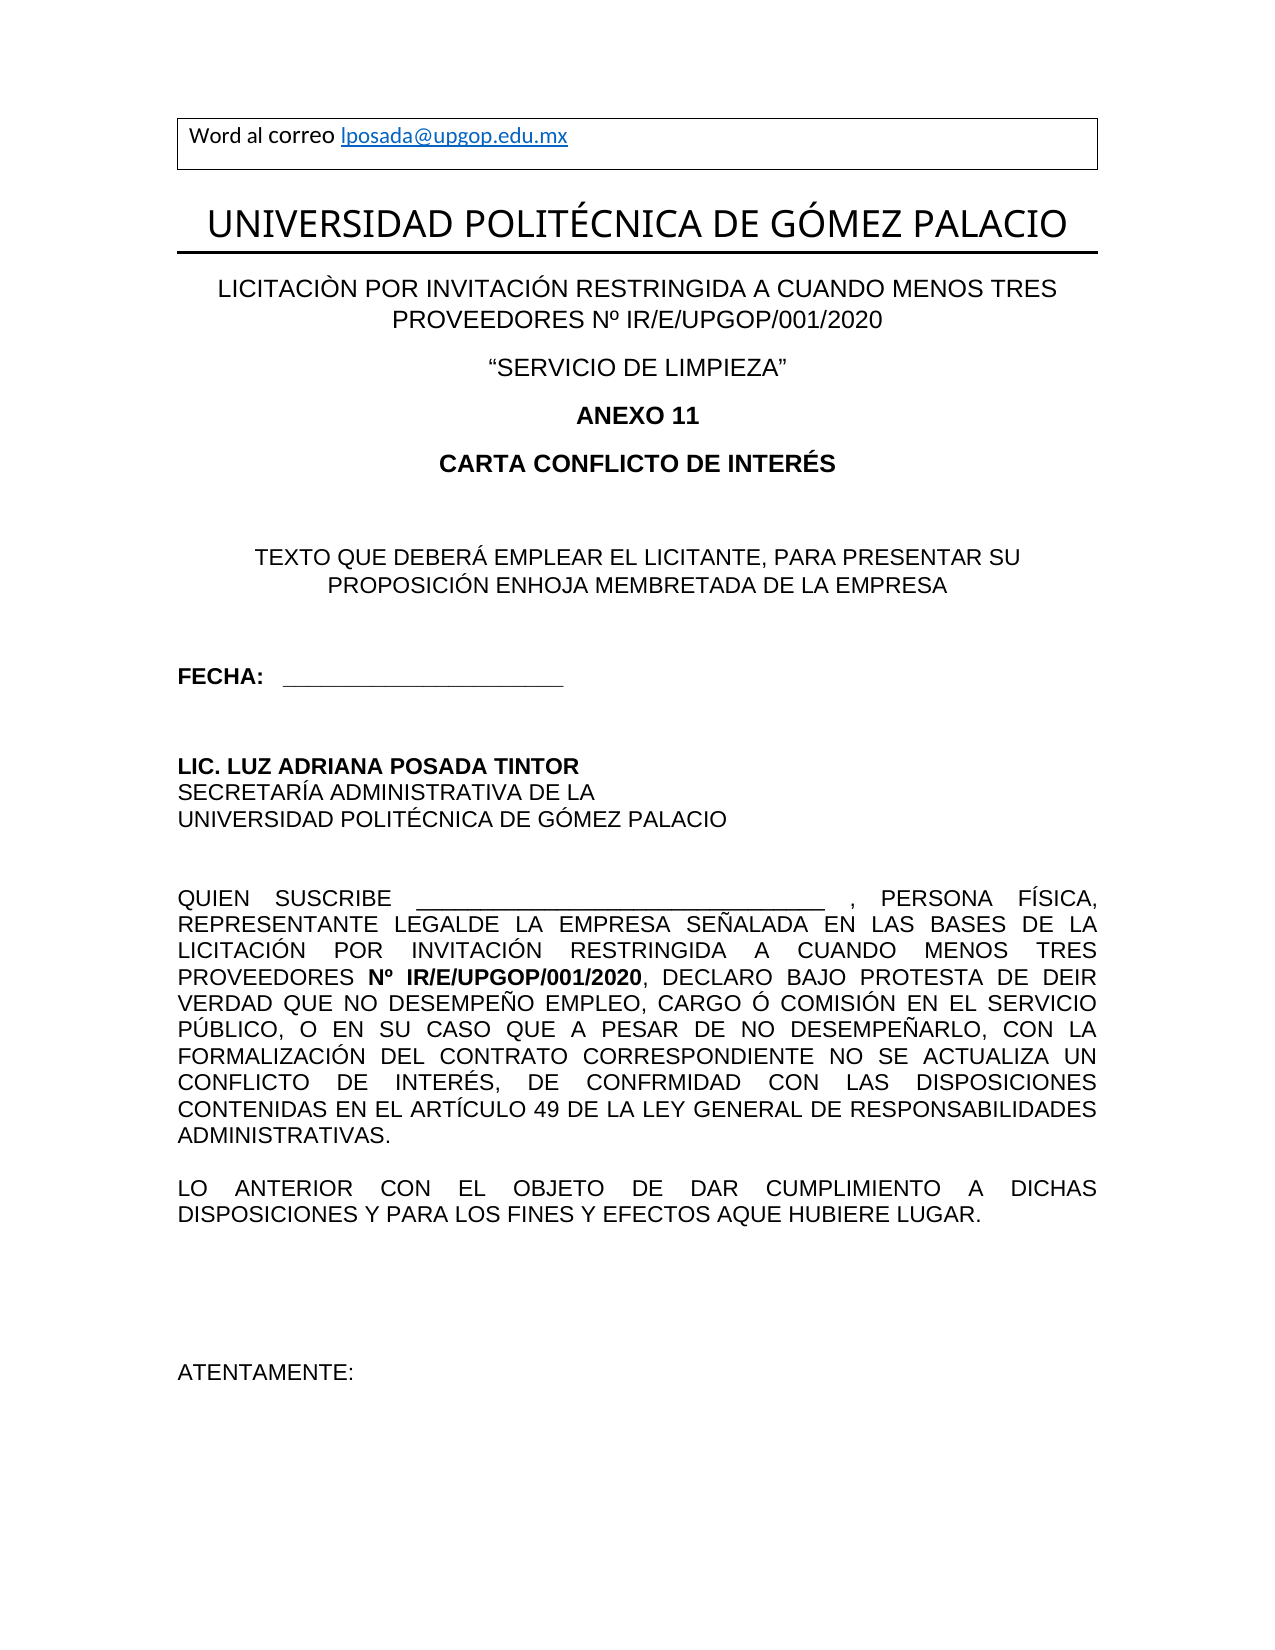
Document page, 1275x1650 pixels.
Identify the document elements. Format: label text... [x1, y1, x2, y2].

text QUIEN SUSCRIBE ________________________________ , PERSONA FÍSICA, REPRESENTANTE LEGALDE LA EMPRESA SEÑALADA EN LAS BASES DE LA LICITACIÓN POR INVITACIÓN RESTRINGIDA A CUANDO MENOS TRES PROVEEDORES Nº IR/E/UPGOP/001/2020, DECLARO BAJO PROTESTA DE DEIR VERDAD QUE NO DESEMPEÑO EMPLEO, CARGO Ó COMISIÓN EN EL SERVICIO PÚBLICO, O EN SU CASO QUE A PESAR DE NO DESEMPEÑARLO, CON LA FORMALIZACIÓN DEL CONTRATO CORRESPONDIENTE NO SE ACTUALIZA UN CONFLICTO DE INTERÉS, DE CONFRMIDAD CON LAS DISPOSICIONES CONTENIDAS EN EL ARTÍCULO 49 DE LA LEY GENERAL DE RESPONSABILIDADES ADMINISTRATIVAS. [177, 885, 1098, 1148]
text UNIVERSIDAD POLITÉCNICA DE GÓMEZ PALACIO [177, 806, 1098, 832]
text SECRETARÍA ADMINISTRATIVA DE LA [177, 779, 1098, 806]
text “SERVICIO DE LIMPIEZA” [177, 353, 1098, 382]
text ANEXO 11 [177, 401, 1098, 430]
text LICITACIÒN POR INVITACIÓN RESTRINGIDA A CUANDO MENOS TRES PROVEEDORES Nº IR/E/UPGOP/001/2020 [177, 274, 1098, 334]
text CARTA CONFLICTO DE INTERÉS [177, 449, 1098, 477]
text ATENTAMENTE: [177, 1359, 1098, 1385]
text TEXTO QUE DEBERÁ EMPLEAR EL LICITANTE, PARA PRESENTAR SU PROPOSICIÓN ENHOJA MEMBRETADA DE LA EMPRESA [177, 544, 1098, 599]
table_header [178, 119, 1097, 168]
text FECHA: ______________________ [177, 663, 1098, 689]
text UNIVERSIDAD POLITÉCNICA DE GÓMEZ PALACIO [177, 197, 1098, 251]
text LIC. LUZ ADRIANA POSADA TINTOR [177, 753, 1098, 779]
text LO ANTERIOR CON EL OBJETO DE DAR CUMPLIMIENTO A DICHAS DISPOSICIONES Y PARA LOS FINES Y EFECTOS AQUE HUBIERE LUGAR. [177, 1174, 1098, 1227]
